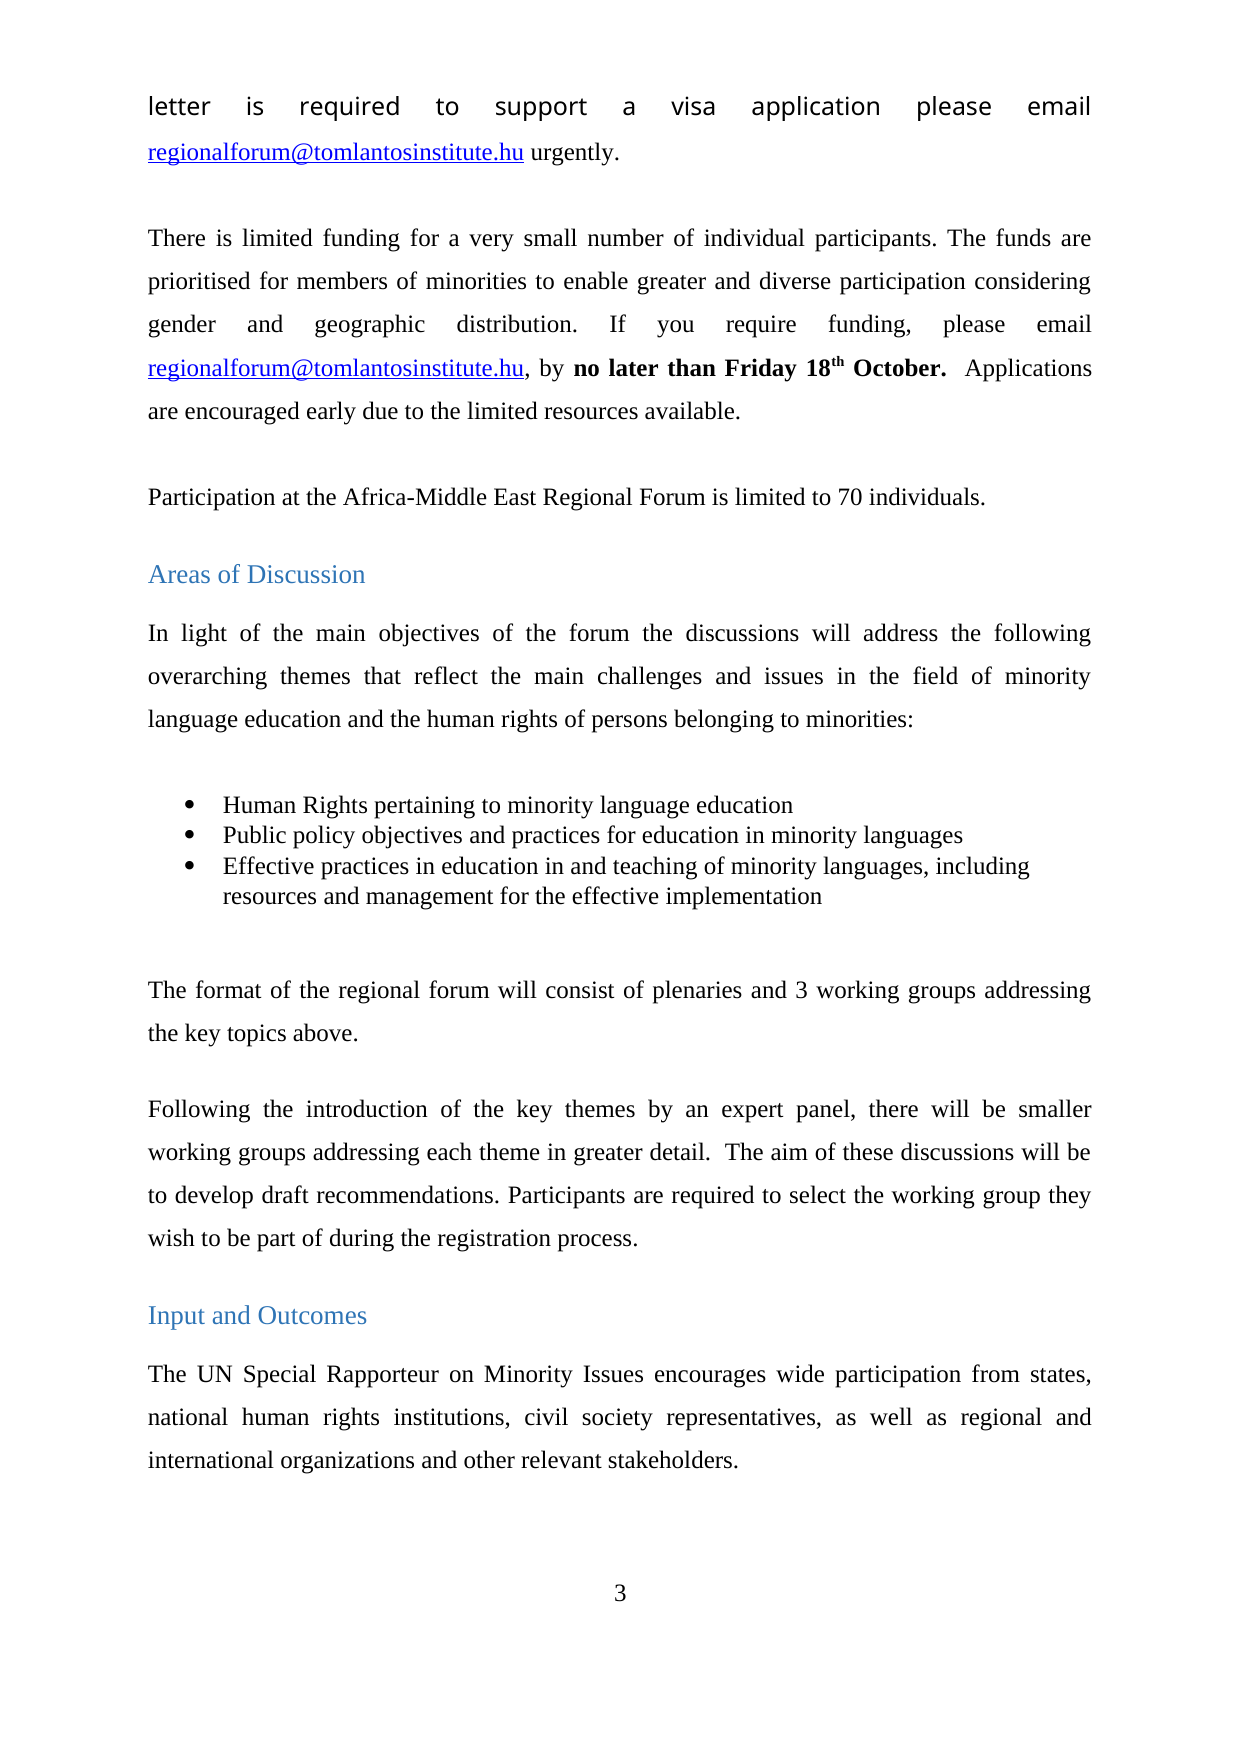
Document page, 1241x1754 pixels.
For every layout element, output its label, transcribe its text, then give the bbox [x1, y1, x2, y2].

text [148, 123, 1092, 166]
text There is limited funding for a very small number of individual participants. The funds are prioritised for members of minorities to enable greater and diverse participation considering gender and geographic distribution. If you require funding, please email regionalforum@tomlantosinstitute.hu, by no later than Friday 18th October. Applications are encouraged early due to the limited resources available. [148, 223, 1092, 424]
subtitle Following the introduction of the key themes by an expert panel, there will be smaller working groups addressing each theme in greater detail. The aim of these discussions will be to develop draft recommendations. Participants are required to select the working group they wish to be part of during the registration process. [148, 1094, 1092, 1252]
subtitle The format of the regional forum will consist of plenaries and 3 working groups addressing the key topics above. [148, 975, 1092, 1047]
subtitle Input and Outcomes [148, 1299, 1092, 1331]
list Public policy objectives and practices for education in minority languages [185, 821, 1092, 849]
text Participation at the Africa-Middle East Regional Forum is limited to 70 individuals. [148, 482, 1092, 511]
text The UN Special Rapporteur on Minority Issues encourages wide participation from states, national human rights institutions, civil society representatives, as well as regional and international organizations and other relevant stakeholders. [148, 1359, 1092, 1474]
subtitle Areas of Discussion [148, 558, 1092, 589]
text In light of the main objectives of the forum the discussions will address the following overarching themes that reflect the main challenges and issues in the field of minority language education and the human rights of persons belonging to minorities: [148, 618, 1092, 733]
list Human Rights pertaining to minority language education [185, 791, 1092, 819]
list Effective practices in education in and teaching of minority languages, including resources and management for the effective implementation [185, 851, 1092, 909]
